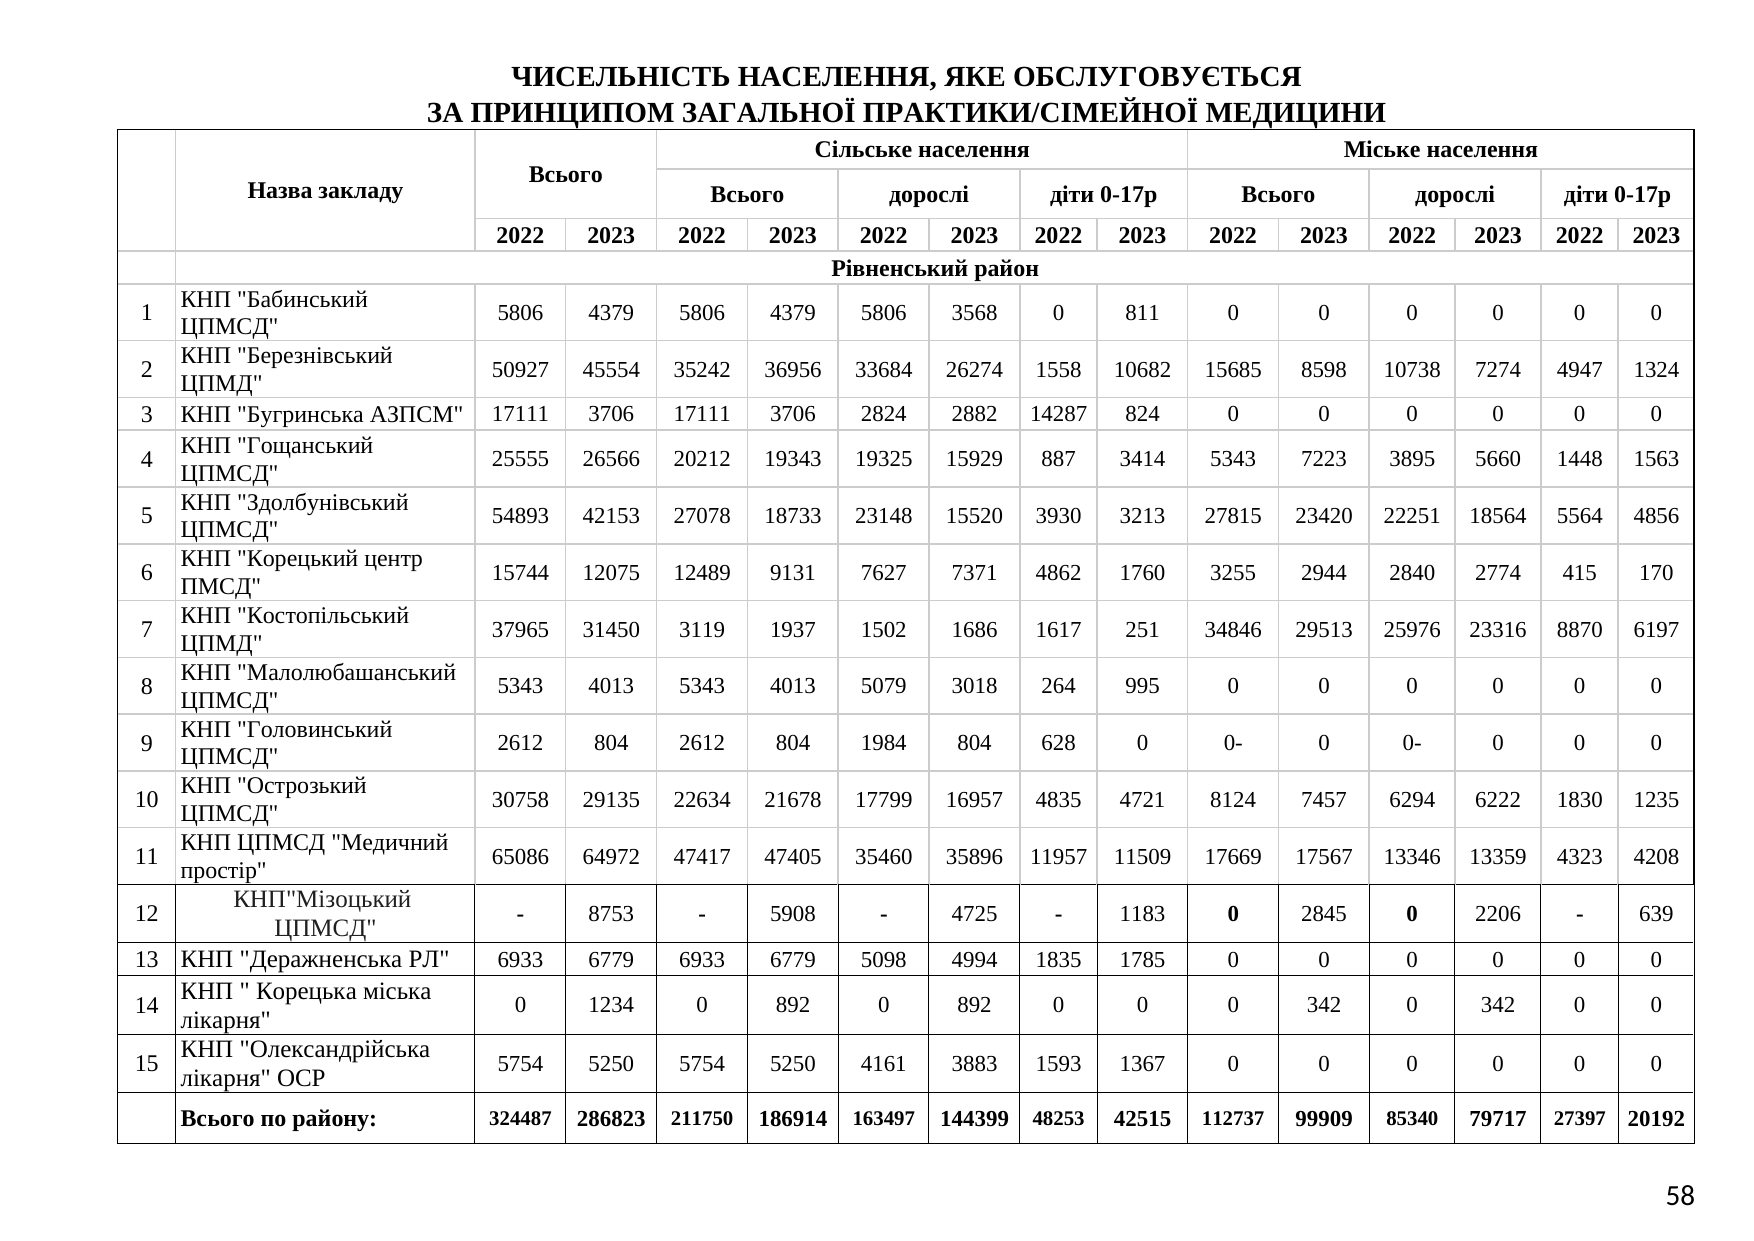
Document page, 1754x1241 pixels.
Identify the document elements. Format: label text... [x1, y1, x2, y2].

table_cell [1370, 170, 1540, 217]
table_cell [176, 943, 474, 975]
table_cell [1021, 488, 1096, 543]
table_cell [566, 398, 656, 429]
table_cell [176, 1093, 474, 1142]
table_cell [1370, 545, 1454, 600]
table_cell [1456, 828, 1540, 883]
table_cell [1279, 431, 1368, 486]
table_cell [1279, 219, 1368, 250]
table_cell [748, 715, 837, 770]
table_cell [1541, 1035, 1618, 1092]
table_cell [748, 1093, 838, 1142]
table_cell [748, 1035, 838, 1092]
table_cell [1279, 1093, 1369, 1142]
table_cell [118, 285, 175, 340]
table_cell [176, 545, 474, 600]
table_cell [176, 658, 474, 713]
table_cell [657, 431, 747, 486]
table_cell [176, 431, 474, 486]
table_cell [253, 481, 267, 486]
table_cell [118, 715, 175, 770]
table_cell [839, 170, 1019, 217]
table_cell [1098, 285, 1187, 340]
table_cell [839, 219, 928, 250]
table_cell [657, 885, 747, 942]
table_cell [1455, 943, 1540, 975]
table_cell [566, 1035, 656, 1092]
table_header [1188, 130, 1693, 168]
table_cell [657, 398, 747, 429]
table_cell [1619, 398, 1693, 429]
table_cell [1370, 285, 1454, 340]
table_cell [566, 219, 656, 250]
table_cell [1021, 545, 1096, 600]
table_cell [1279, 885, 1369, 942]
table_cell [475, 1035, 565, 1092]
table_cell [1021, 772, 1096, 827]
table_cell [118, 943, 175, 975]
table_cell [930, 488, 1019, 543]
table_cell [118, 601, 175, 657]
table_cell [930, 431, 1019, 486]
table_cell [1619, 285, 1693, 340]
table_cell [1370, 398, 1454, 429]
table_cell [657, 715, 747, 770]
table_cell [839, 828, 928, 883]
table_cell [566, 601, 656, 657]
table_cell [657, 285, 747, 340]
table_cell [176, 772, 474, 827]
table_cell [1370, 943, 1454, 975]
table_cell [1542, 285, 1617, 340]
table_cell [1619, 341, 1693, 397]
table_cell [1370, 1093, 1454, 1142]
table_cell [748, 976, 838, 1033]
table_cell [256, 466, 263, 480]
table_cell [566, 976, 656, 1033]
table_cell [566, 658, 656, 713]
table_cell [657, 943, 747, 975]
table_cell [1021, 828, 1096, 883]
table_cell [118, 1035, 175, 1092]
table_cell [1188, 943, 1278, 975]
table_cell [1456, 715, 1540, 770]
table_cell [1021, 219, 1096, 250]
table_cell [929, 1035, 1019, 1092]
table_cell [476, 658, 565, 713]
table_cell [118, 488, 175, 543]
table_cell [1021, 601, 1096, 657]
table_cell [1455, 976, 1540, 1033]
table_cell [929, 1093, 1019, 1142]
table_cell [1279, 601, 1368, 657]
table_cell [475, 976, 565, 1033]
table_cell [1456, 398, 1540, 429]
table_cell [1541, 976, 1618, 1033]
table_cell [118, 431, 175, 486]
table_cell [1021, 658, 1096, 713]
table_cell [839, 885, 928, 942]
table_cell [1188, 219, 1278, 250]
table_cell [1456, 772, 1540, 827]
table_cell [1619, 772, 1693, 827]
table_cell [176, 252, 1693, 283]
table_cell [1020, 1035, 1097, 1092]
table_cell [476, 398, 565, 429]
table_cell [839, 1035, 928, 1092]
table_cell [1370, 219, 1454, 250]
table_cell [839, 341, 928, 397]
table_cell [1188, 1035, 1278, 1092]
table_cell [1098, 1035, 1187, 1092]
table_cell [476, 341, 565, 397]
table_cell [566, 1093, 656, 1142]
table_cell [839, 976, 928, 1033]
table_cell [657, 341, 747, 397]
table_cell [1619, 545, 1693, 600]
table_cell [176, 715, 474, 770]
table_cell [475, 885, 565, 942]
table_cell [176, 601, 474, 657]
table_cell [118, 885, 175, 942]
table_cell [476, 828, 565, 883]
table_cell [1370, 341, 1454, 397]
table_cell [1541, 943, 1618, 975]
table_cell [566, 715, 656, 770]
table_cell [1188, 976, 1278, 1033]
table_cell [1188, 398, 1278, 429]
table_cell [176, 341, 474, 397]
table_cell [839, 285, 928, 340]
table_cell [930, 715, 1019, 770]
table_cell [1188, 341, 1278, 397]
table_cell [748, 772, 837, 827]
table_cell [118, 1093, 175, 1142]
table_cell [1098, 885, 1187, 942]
text ЧИСЕЛЬНІСТЬ НАСЕЛЕННЯ, ЯКЕ ОБСЛУГОВУЄТЬСЯ [118, 59, 1695, 93]
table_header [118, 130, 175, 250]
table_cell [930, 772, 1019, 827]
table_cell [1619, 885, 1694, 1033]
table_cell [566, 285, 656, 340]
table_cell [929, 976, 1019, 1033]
text ЗА ПРИНЦИПОМ ЗАГАЛЬНОЇ ПРАКТИКИ/СІМЕЙНОЇ МЕДИЦИНИ [118, 95, 1695, 129]
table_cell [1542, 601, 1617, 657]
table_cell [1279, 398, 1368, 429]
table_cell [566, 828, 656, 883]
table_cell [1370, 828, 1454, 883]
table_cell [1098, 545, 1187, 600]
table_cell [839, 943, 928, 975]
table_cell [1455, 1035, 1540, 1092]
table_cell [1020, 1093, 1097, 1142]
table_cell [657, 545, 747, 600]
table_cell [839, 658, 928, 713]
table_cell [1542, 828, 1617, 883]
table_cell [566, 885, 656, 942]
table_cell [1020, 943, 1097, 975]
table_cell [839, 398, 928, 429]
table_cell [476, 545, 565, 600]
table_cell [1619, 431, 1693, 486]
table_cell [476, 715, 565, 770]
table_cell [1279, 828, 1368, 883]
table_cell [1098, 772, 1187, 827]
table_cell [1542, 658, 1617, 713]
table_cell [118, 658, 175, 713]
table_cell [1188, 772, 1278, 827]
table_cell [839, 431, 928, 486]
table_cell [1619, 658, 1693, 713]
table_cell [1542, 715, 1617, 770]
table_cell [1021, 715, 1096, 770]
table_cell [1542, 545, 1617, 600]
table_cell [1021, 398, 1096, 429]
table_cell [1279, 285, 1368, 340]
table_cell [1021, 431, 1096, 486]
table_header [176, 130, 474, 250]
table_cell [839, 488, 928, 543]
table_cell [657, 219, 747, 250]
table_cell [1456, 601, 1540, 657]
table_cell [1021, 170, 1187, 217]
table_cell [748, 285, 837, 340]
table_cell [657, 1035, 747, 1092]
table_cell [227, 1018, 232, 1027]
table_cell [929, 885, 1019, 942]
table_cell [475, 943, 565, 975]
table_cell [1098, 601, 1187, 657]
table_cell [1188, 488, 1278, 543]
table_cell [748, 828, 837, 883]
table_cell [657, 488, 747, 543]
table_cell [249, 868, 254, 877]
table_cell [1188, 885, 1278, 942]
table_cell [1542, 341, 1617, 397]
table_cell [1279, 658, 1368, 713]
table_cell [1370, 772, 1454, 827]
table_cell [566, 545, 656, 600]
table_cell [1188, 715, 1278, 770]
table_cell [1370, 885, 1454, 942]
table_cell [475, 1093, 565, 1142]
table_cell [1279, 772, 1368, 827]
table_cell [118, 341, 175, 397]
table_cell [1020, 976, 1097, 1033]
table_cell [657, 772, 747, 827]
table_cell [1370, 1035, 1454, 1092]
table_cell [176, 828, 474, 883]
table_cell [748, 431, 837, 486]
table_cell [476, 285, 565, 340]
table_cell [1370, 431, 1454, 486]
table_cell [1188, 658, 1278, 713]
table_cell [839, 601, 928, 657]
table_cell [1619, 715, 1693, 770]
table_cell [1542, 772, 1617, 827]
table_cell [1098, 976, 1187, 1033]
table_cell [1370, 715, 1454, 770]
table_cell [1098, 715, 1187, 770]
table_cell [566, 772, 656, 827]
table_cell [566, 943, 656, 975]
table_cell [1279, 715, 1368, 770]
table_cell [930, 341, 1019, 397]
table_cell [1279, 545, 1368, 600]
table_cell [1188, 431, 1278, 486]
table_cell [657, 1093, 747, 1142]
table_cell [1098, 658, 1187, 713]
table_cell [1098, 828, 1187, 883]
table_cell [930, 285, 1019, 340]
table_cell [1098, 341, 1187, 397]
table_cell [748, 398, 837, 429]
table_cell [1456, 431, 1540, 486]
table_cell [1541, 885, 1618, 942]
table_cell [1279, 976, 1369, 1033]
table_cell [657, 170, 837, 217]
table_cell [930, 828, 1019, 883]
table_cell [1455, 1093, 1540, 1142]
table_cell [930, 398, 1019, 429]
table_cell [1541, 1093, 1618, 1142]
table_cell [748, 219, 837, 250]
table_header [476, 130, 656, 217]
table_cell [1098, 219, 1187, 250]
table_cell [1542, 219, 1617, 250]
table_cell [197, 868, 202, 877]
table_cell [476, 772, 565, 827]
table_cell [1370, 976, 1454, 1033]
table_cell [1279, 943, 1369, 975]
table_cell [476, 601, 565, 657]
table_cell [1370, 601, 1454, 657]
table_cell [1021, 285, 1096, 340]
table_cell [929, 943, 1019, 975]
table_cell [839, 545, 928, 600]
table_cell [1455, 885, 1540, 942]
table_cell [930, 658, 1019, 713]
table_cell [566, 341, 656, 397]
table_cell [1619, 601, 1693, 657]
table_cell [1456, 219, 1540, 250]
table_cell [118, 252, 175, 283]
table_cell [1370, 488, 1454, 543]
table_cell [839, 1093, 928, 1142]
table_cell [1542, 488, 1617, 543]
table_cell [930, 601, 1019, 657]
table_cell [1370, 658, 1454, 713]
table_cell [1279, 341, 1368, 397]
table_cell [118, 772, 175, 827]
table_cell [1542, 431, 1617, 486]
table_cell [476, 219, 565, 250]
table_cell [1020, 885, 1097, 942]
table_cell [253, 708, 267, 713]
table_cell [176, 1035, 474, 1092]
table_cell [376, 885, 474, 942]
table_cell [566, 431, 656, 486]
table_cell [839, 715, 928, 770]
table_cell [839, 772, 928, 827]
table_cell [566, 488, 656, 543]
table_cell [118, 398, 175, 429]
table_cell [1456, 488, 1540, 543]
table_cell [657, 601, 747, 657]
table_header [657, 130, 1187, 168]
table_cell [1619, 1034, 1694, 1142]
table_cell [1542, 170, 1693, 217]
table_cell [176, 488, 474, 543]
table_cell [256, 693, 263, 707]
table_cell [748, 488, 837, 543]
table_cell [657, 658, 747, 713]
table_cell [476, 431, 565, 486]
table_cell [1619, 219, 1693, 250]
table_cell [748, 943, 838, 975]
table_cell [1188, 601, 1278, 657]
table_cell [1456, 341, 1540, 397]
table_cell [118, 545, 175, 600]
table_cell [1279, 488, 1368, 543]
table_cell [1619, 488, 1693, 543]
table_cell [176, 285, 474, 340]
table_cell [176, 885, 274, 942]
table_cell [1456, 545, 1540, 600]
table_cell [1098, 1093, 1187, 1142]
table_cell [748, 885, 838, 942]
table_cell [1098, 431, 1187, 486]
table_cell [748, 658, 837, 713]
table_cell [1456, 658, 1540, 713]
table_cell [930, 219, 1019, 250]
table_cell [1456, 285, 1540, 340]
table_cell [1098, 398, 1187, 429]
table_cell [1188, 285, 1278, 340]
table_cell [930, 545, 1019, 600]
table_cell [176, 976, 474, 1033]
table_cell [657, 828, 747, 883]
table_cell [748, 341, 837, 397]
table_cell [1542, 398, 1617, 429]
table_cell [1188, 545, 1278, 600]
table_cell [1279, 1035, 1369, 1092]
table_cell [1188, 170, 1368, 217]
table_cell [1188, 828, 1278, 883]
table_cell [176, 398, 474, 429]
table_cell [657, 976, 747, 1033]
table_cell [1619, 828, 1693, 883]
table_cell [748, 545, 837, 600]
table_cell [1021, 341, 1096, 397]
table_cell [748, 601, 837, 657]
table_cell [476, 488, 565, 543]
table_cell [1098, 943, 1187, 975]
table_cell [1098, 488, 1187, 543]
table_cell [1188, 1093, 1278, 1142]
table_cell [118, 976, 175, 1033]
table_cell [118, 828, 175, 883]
